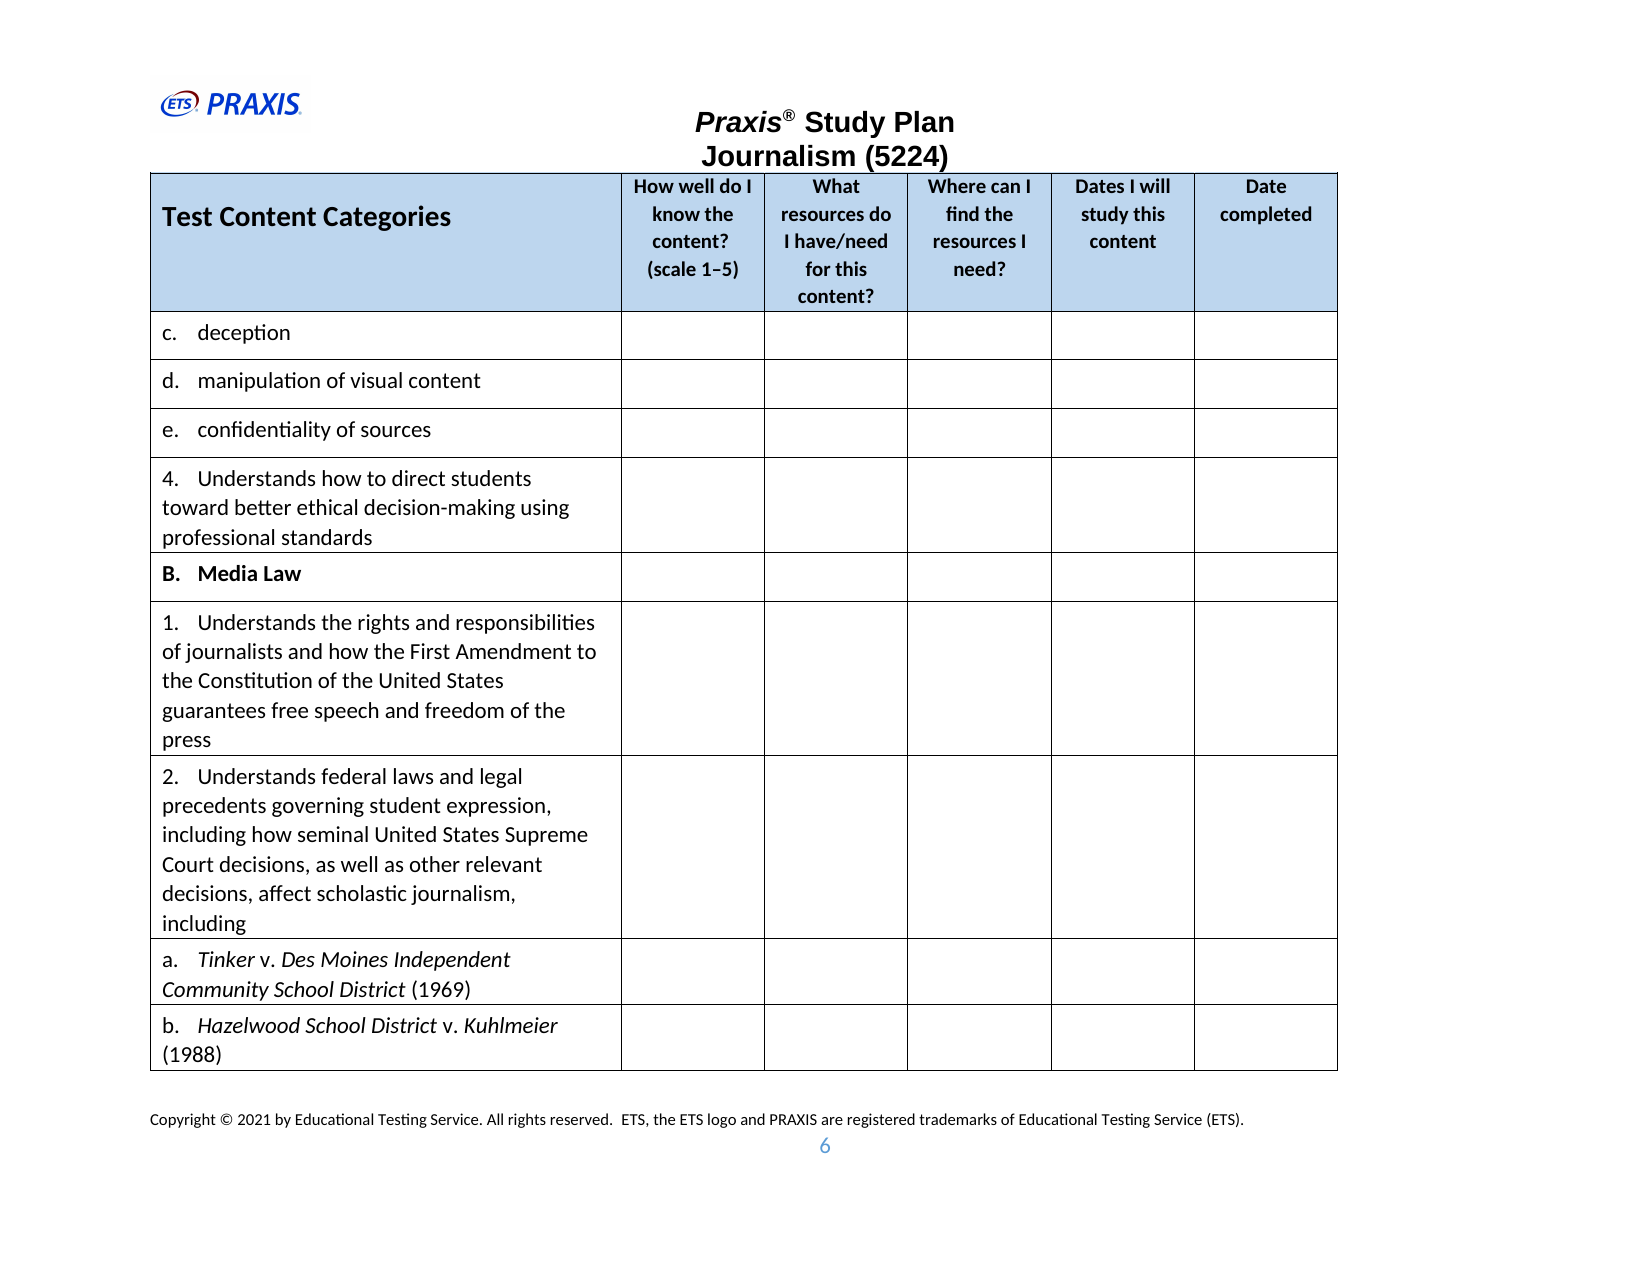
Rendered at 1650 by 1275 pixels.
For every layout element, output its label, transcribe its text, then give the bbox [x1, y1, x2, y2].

table_cell [908, 360, 1051, 408]
picture [150, 75, 311, 133]
table_cell [765, 312, 907, 359]
table_cell [1052, 458, 1194, 552]
table_header Test Content Categories [151, 174, 621, 311]
table_cell [1195, 602, 1337, 754]
table_cell [908, 553, 1051, 601]
table_cell [765, 458, 907, 552]
table_cell [908, 602, 1051, 754]
table_cell [908, 458, 1051, 552]
table_cell [765, 602, 907, 754]
table_cell [1195, 312, 1337, 359]
table_cell [1052, 360, 1194, 408]
table_cell c. deception [151, 312, 621, 359]
table_cell [1052, 553, 1194, 601]
table_cell [622, 602, 764, 754]
table_cell 4. Understands how to direct students toward better ethical decision-making using professional standards [151, 458, 621, 552]
table_cell [1195, 756, 1337, 938]
table_header Date completed [1195, 174, 1337, 311]
table_cell [908, 409, 1051, 457]
table_cell 2. Understands federal laws and legal precedents governing student expression, including how seminal United States Supreme Court decisions, as well as other relevant decisions, affect scholastic journalism, including [151, 756, 621, 938]
table_cell [1052, 1005, 1194, 1070]
table_cell [622, 458, 764, 552]
table_cell [908, 756, 1051, 938]
table_cell [622, 409, 764, 457]
table_cell [1195, 939, 1337, 1004]
table_cell d. manipulation of visual content [151, 360, 621, 408]
table_cell [765, 939, 907, 1004]
table_cell [1195, 409, 1337, 457]
table_cell [908, 939, 1051, 1004]
table_header What resources do I have/need for this content? [765, 174, 907, 311]
table_cell [1052, 602, 1194, 754]
table_cell [1052, 312, 1194, 359]
table_cell [1052, 409, 1194, 457]
table_cell [765, 756, 907, 938]
table_cell [622, 553, 764, 601]
table_cell [765, 360, 907, 408]
table_cell [1195, 553, 1337, 601]
table_cell [622, 1005, 764, 1070]
table_cell [908, 1005, 1051, 1070]
table_cell [765, 409, 907, 457]
table_cell [622, 360, 764, 408]
table_cell 1. Understands the rights and responsibilities of journalists and how the First Amendment to the Constitution of the United States guarantees free speech and freedom of the press [151, 602, 621, 754]
table_cell a. Tinker v. Des Moines Independent Community School District (1969) [151, 939, 621, 1004]
table_header How well do I know the content? (scale 1–5) [622, 174, 764, 311]
table_cell [1052, 756, 1194, 938]
table_cell [1195, 360, 1337, 408]
table_cell B. Media Law [151, 553, 621, 601]
table_cell [622, 312, 764, 359]
table_cell [622, 939, 764, 1004]
table_cell [622, 756, 764, 938]
table_cell [1052, 939, 1194, 1004]
table_cell [1195, 458, 1337, 552]
table_header Where can I find the resources I need? [908, 174, 1051, 311]
table_header Dates I will study this content [1052, 174, 1194, 311]
table_cell [765, 1005, 907, 1070]
table_cell e. confidentiality of sources [151, 409, 621, 457]
table_cell [1195, 1005, 1337, 1070]
table_cell [765, 553, 907, 601]
table_cell [908, 312, 1051, 359]
table_cell b. Hazelwood School District v. Kuhlmeier (1988) [151, 1005, 621, 1070]
